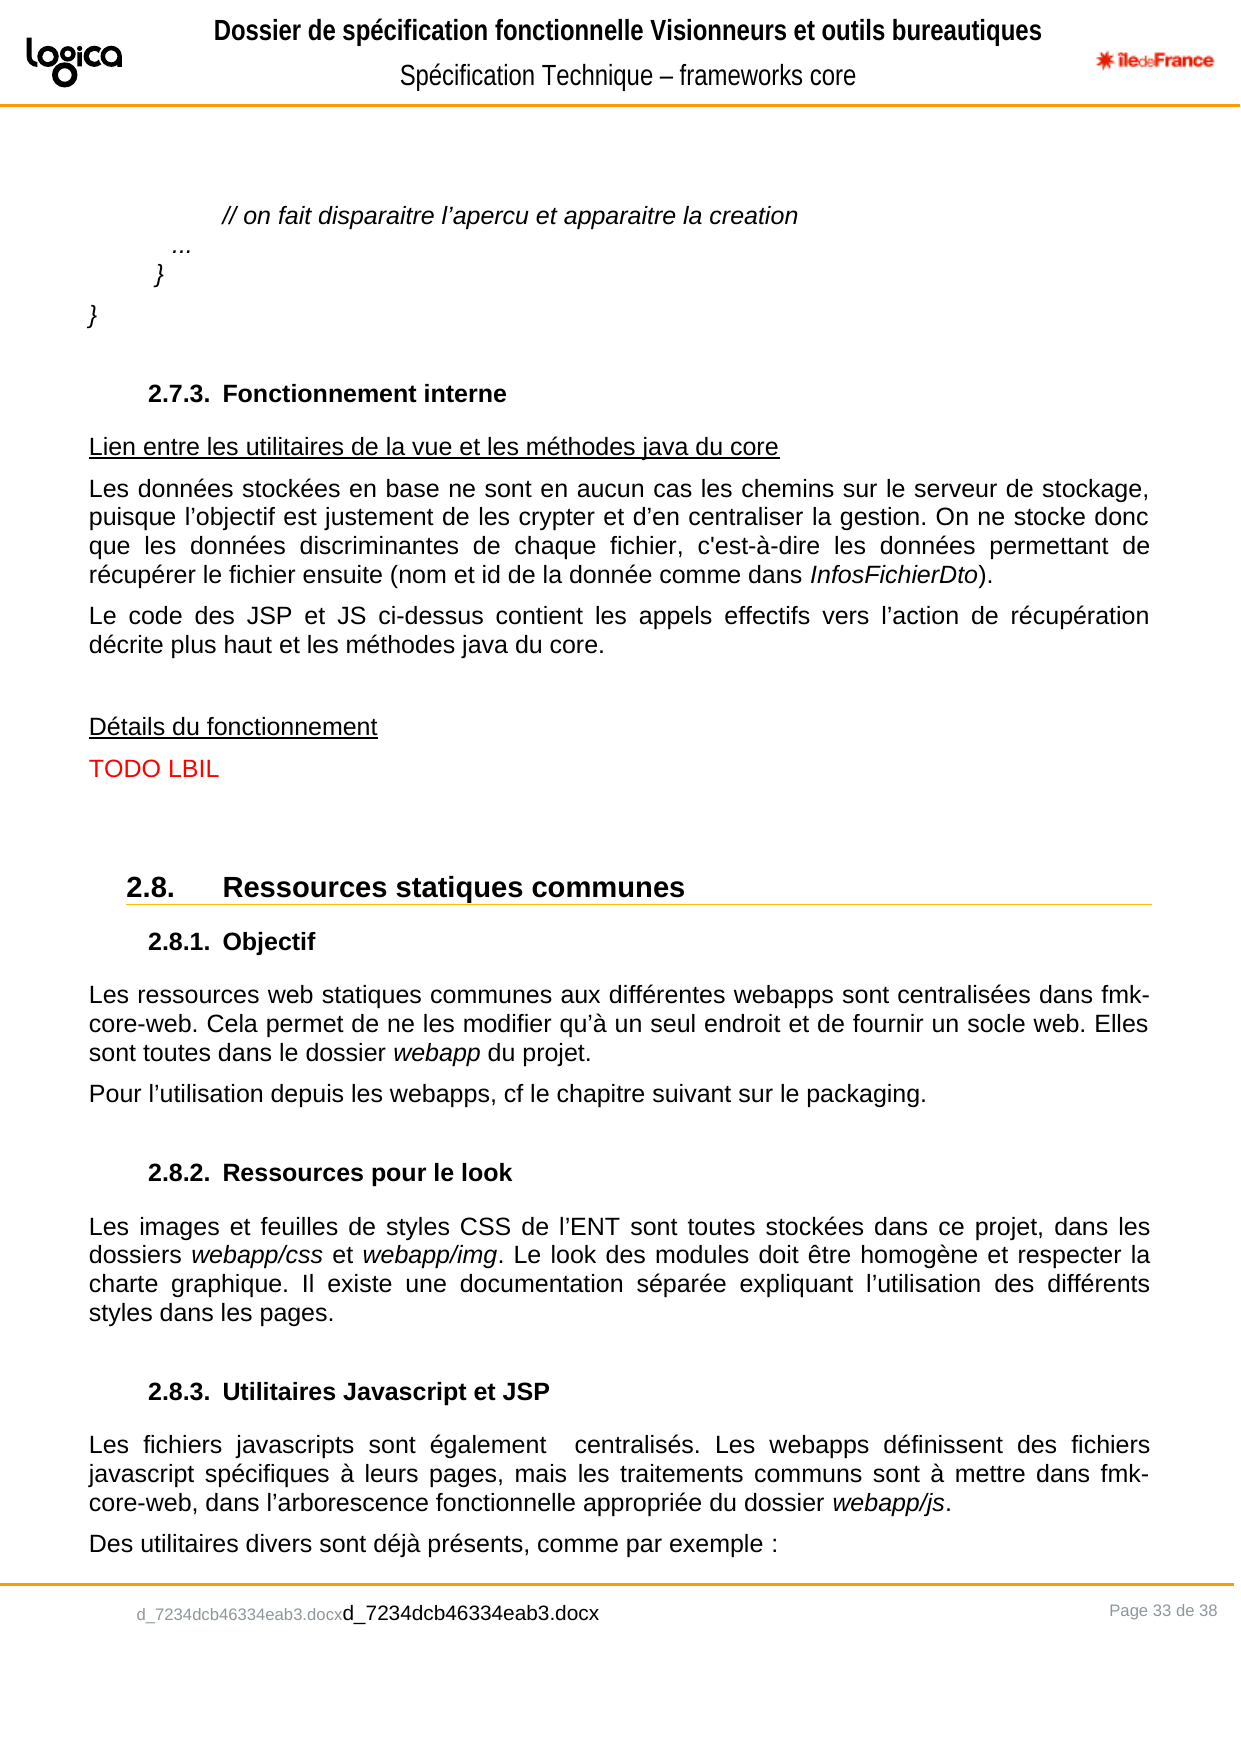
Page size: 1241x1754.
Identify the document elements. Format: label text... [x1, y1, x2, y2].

text Des utilitaires divers sont déjà présents, comme par exemple : [89, 1529, 1152, 1558]
text Détails du fonctionnement [89, 712, 1152, 741]
picture [1087, 40, 1224, 80]
text // on fait disparaitre l’apercu et apparaitre la creation [89, 201, 1152, 230]
text Les données stockées en base ne sont en aucun cas les chemins sur le serveur de stockage, puisque l’objectif est justement de les crypter et d’en centraliser la gestion. On ne stocke donc que les données discriminantes de chaque fichier, c'est-à-dire les données permettant de récupérer le fichier ensuite (nom et id de la donnée comme dans InfosFichierDto). [89, 473, 1152, 588]
text } [89, 258, 1152, 287]
subtitle Utilitaires Javascript et JSP [148, 1380, 1152, 1405]
text } [89, 300, 1152, 328]
text Pour l’utilisation depuis les webapps, cf le chapitre suivant sur le packaging. [89, 1079, 1152, 1108]
subtitle Ressources pour le look [148, 1162, 1152, 1187]
text ... [89, 230, 1152, 258]
text Lien entre les utilitaires de la vue et les méthodes java du core [89, 432, 1152, 461]
text Les fichiers javascripts sont également centralisés. Les webapps définissent des fichiers javascript spécifiques à leurs pages, mais les traitements communs sont à mettre dans fmk-core-web, dans l’arborescence fonctionnelle appropriée du dossier webapp/js. [89, 1430, 1152, 1517]
text TODO LBIL [89, 753, 1152, 782]
subtitle Ressources statiques communes [126, 877, 1152, 904]
subtitle Objectif [148, 930, 1152, 955]
text Les images et feuilles de styles CSS de l’ENT sont toutes stockées dans ce projet, dans les dossiers webapp/css et webapp/img. Le look des modules doit être homogène et respecter la charte graphique. Il existe une documentation séparée expliquant l’utilisation des différents styles dans les pages. [89, 1212, 1152, 1327]
text Les ressources web statiques communes aux différentes webapps sont centralisées dans fmk-core-web. Cela permet de ne les modifier qu’à un seul endroit et de fournir un socle web. Elles sont toutes dans le dossier webapp du projet. [89, 980, 1152, 1067]
subtitle Fonctionnement interne [148, 382, 1152, 407]
text Le code des JSP et JS ci-dessus contient les appels effectifs vers l’action de récupération décrite plus haut et les méthodes java du core. [89, 601, 1152, 658]
